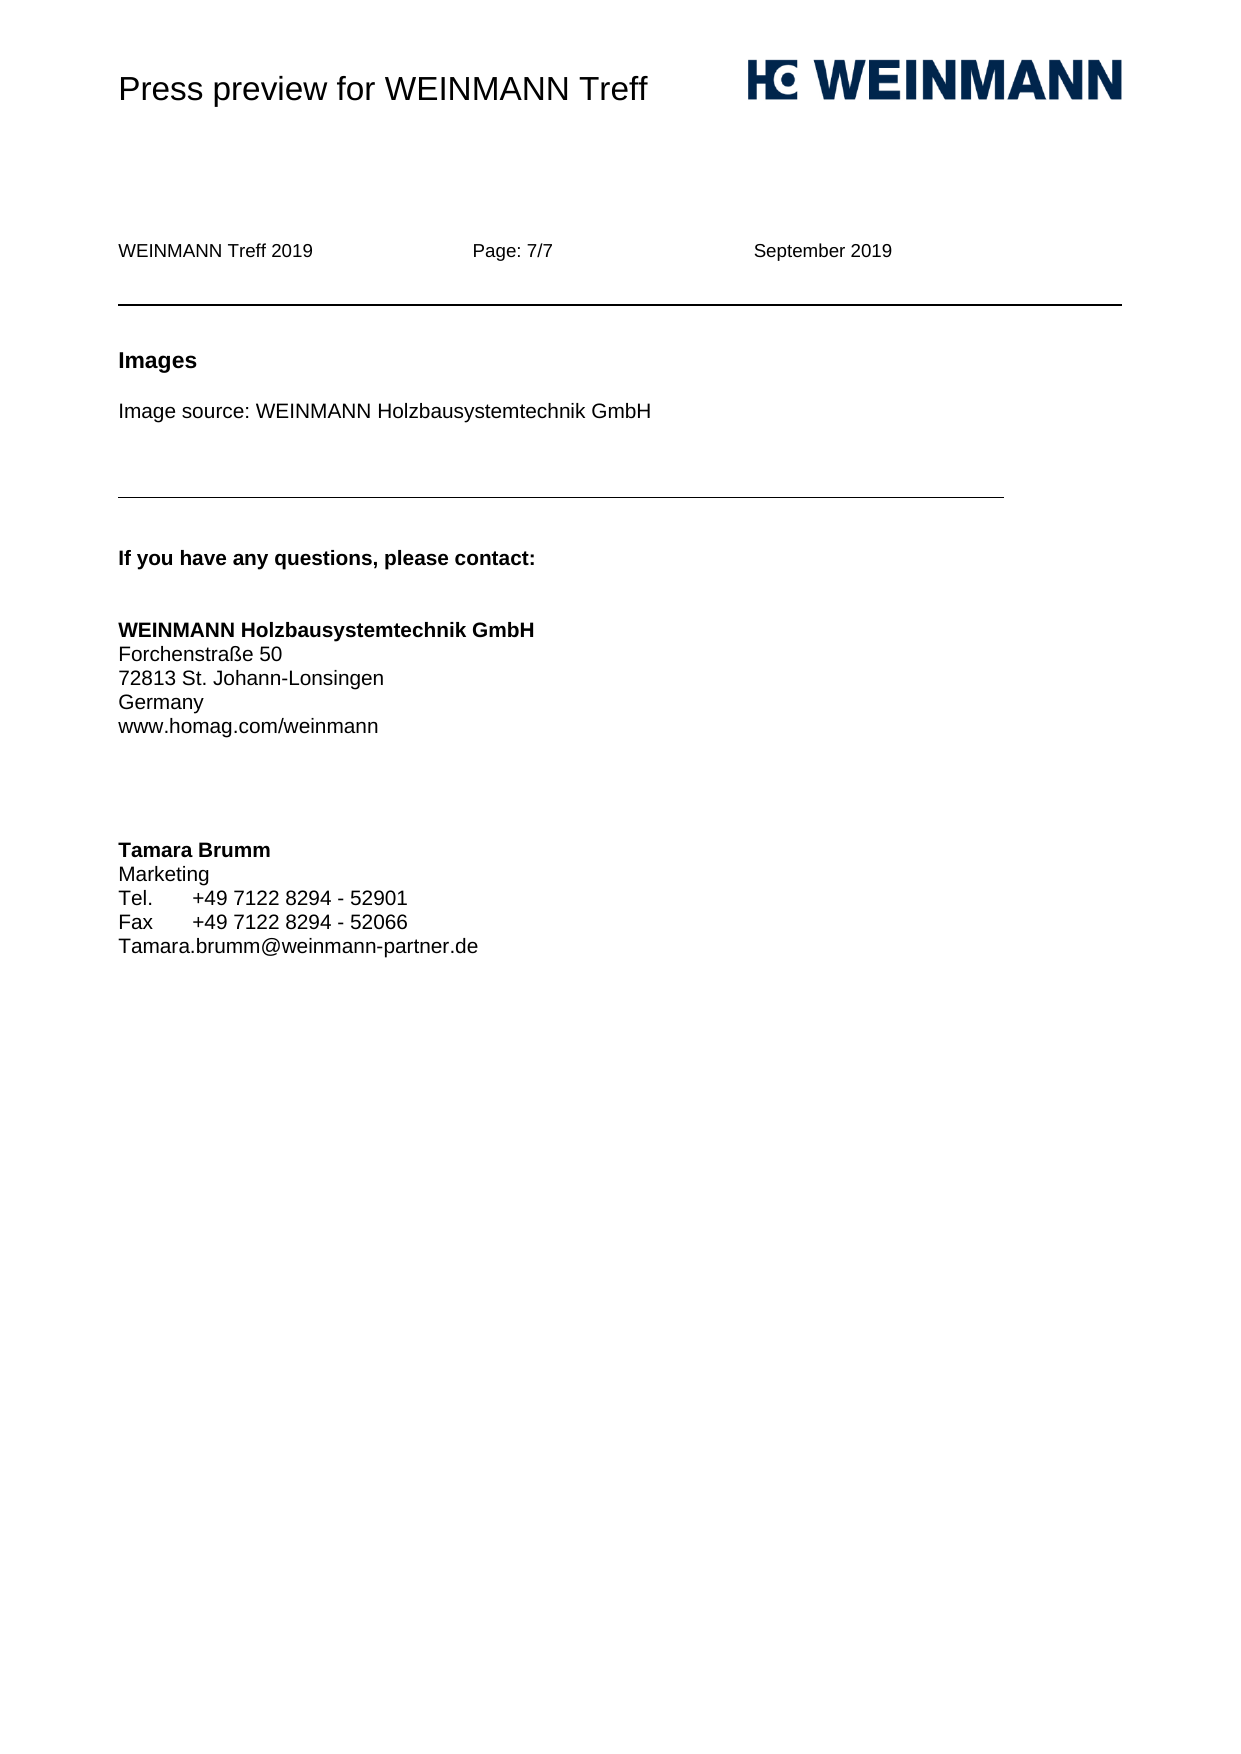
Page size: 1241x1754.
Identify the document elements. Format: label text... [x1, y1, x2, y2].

text Image source: WEINMANN Holzbausystemtechnik GmbH [118, 399, 1004, 423]
list Images [118, 347, 1004, 373]
subtitle Tamara.brumm@weinmann-partner.de [118, 933, 1004, 957]
subtitle Tamara Brumm [118, 838, 1004, 862]
subtitle WEINMANN Holzbausystemtechnik GmbH [118, 618, 1004, 642]
subtitle Tel. +49 7122 8294 - 52901 [118, 886, 1004, 909]
subtitle Forchenstraße 50 [118, 642, 1004, 666]
subtitle Germany [118, 690, 1004, 714]
subtitle Marketing [118, 862, 1004, 886]
subtitle If you have any questions, please contact: [118, 546, 1004, 570]
subtitle 72813 St. Johann-Lonsingen [118, 666, 1004, 690]
subtitle Fax +49 7122 8294 - 52066 [118, 909, 1004, 933]
subtitle www.homag.com/weinmann [118, 714, 1004, 738]
picture [746, 59, 1123, 101]
